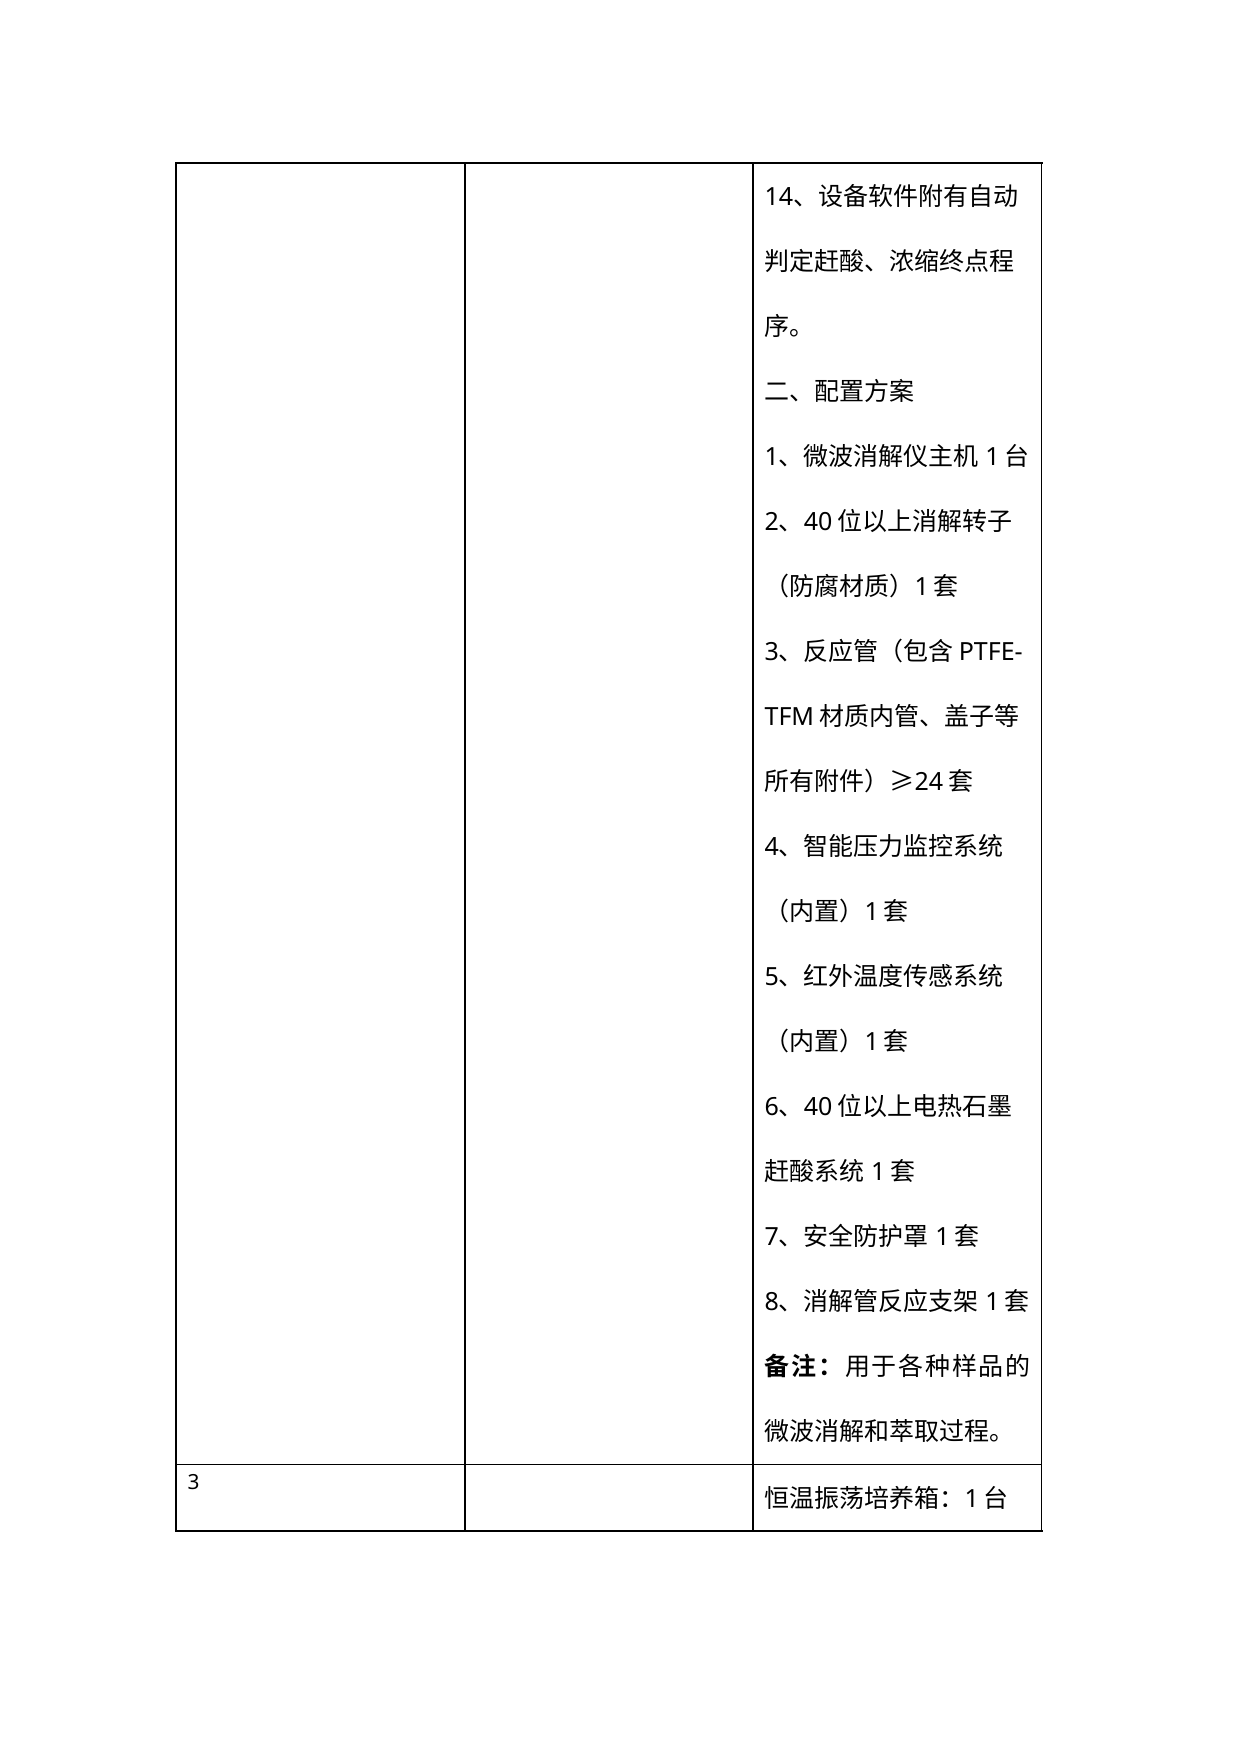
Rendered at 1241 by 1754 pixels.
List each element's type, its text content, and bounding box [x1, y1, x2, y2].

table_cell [754, 164, 1041, 1463]
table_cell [754, 1465, 1041, 1530]
table_cell 2 [177, 164, 464, 1463]
table_cell [466, 1465, 752, 1530]
table_cell [466, 164, 752, 1463]
table_cell 3 [177, 1465, 464, 1530]
